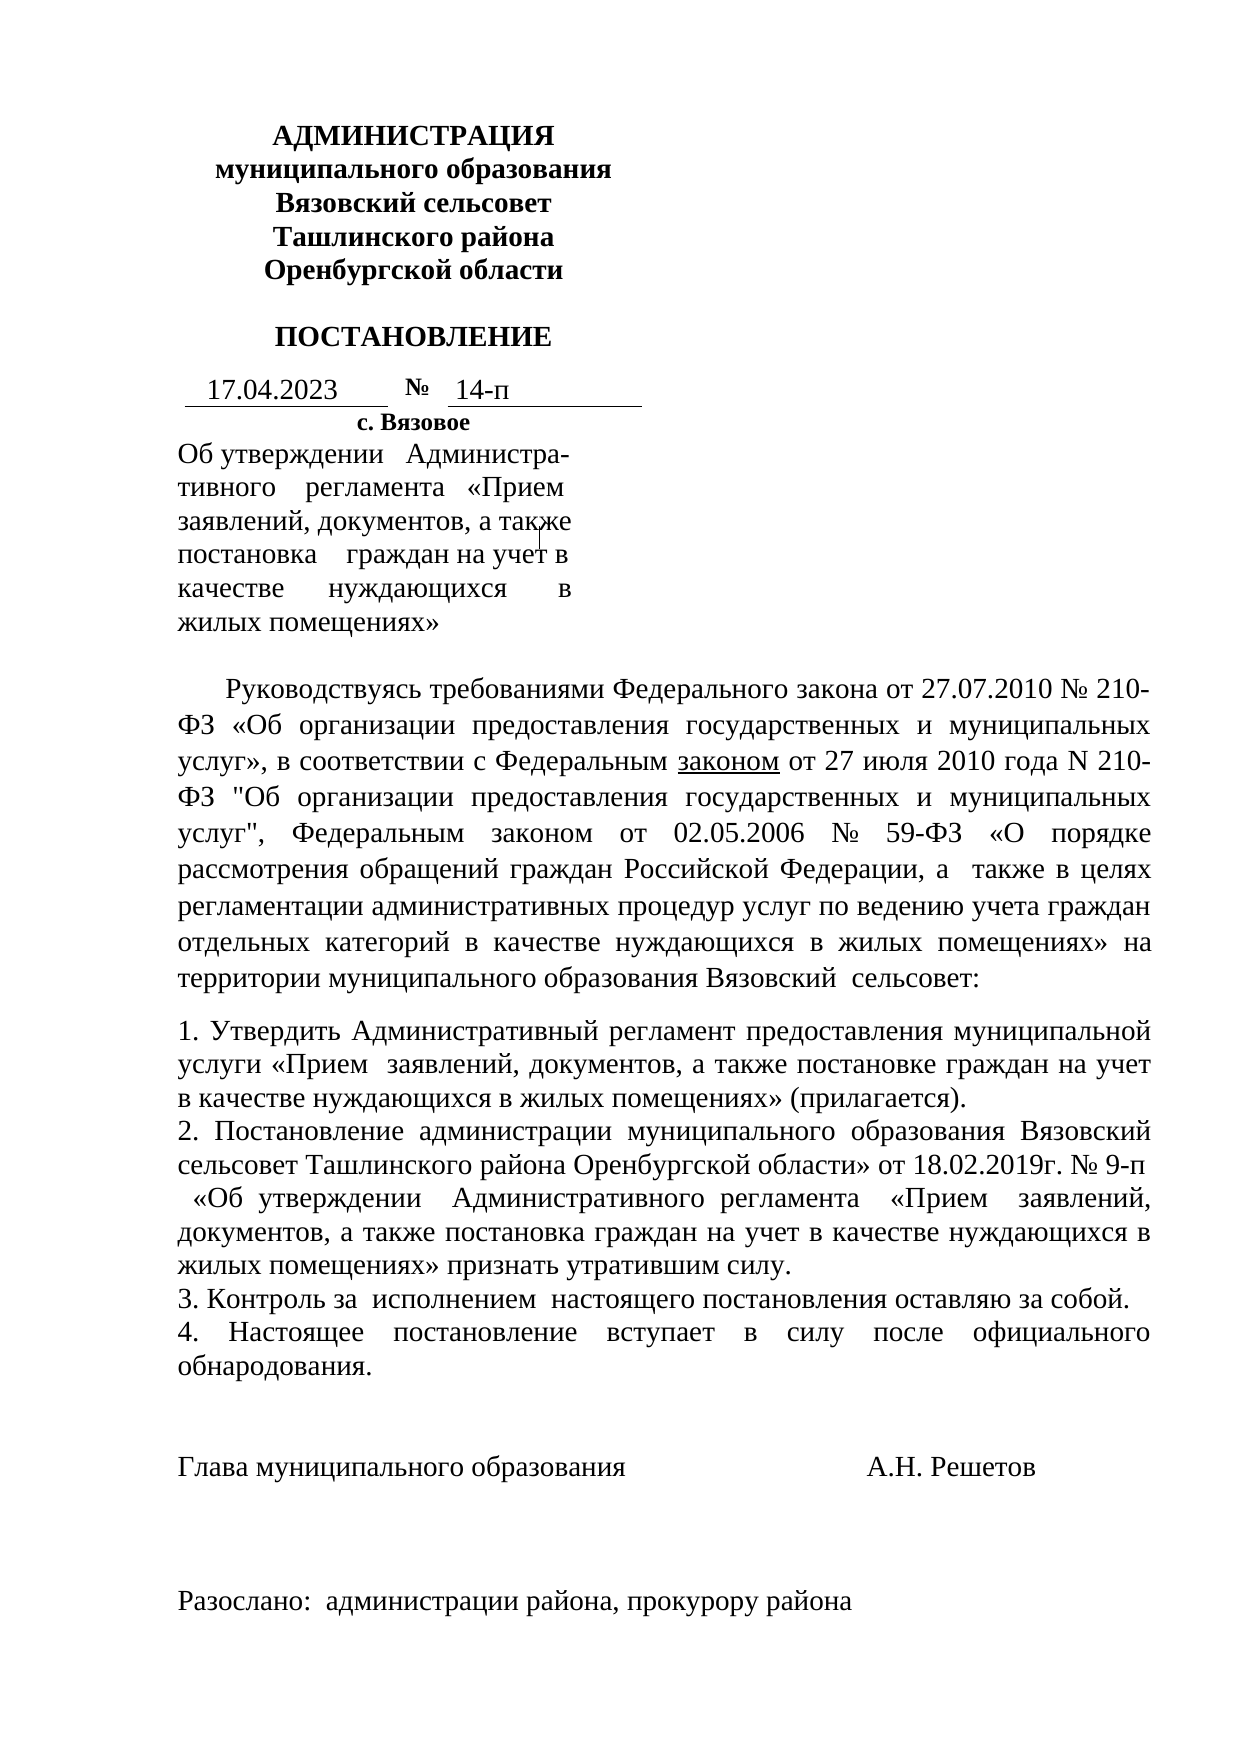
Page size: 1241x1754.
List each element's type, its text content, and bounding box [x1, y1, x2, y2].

text Разослано: администрации района, прокурору района [177, 1583, 1152, 1616]
table_cell № [388, 372, 447, 406]
text тивного регламента «Прием [177, 469, 1152, 503]
text 3. Контроль за исполнением настоящего постановления оставляю за собой. [177, 1281, 1152, 1314]
table_cell 17.04.2023 [185, 372, 387, 406]
text качестве нуждающихся в [177, 570, 1152, 604]
table_cell 14-п [448, 372, 642, 406]
text жилых помещениях» [177, 604, 1152, 637]
text «Об утверждении Административного регламента «Прием заявлений, документов, а также постановка граждан на учет в качестве нуждающихся в жилых помещениях» признать утратившим силу. [177, 1180, 1152, 1281]
text Руководствуясь требованиями Федерального закона от 27.07.2010 № 210-ФЗ «Об организации предоставления государственных и муниципальных услуг», в соответствии с Федеральным законом от 27 июля 2010 года N 210-ФЗ "Об организации предоставления государственных и муниципальных услуг", Федеральным законом от 02.05.2006 № 59-ФЗ «О порядке рассмотрения обращений граждан Российской Федерации, а также в целях регламентации административных процедур услуг по ведению учета граждан отдельных категорий в качестве нуждающихся в жилых помещениях» на территории муниципального образования Вязовский сельсовет: [177, 671, 1152, 993]
table_header АДМИНИСТРАЦИЯ муниципального образования Вязовский сельсовет Ташлинского района Оренбургской области ПОСТАНОВЛЕНИЕ [185, 118, 642, 372]
text постановка граждан на учет в [177, 537, 1152, 570]
text 2. Постановление администрации муниципального образования Вязовский сельсовет Ташлинского района Оренбургской области» от 18.02.2019г. № 9-п [177, 1113, 1152, 1180]
text Глава муниципального образования А.Н. Решетов [177, 1449, 1152, 1482]
table_cell с. Вязовое [185, 406, 642, 436]
text 4. Настоящее постановление вступает в силу после официального обнародования. [177, 1314, 1152, 1382]
text Об утверждении Администра- [177, 436, 1152, 469]
text 1. Утвердить Административный регламент предоставления муниципальной услуги «Прием заявлений, документов, а также постановке граждан на учет в качестве нуждающихся в жилых помещениях» (прилагается). [177, 1013, 1152, 1113]
text заявлений, документов, а также [177, 503, 1152, 537]
